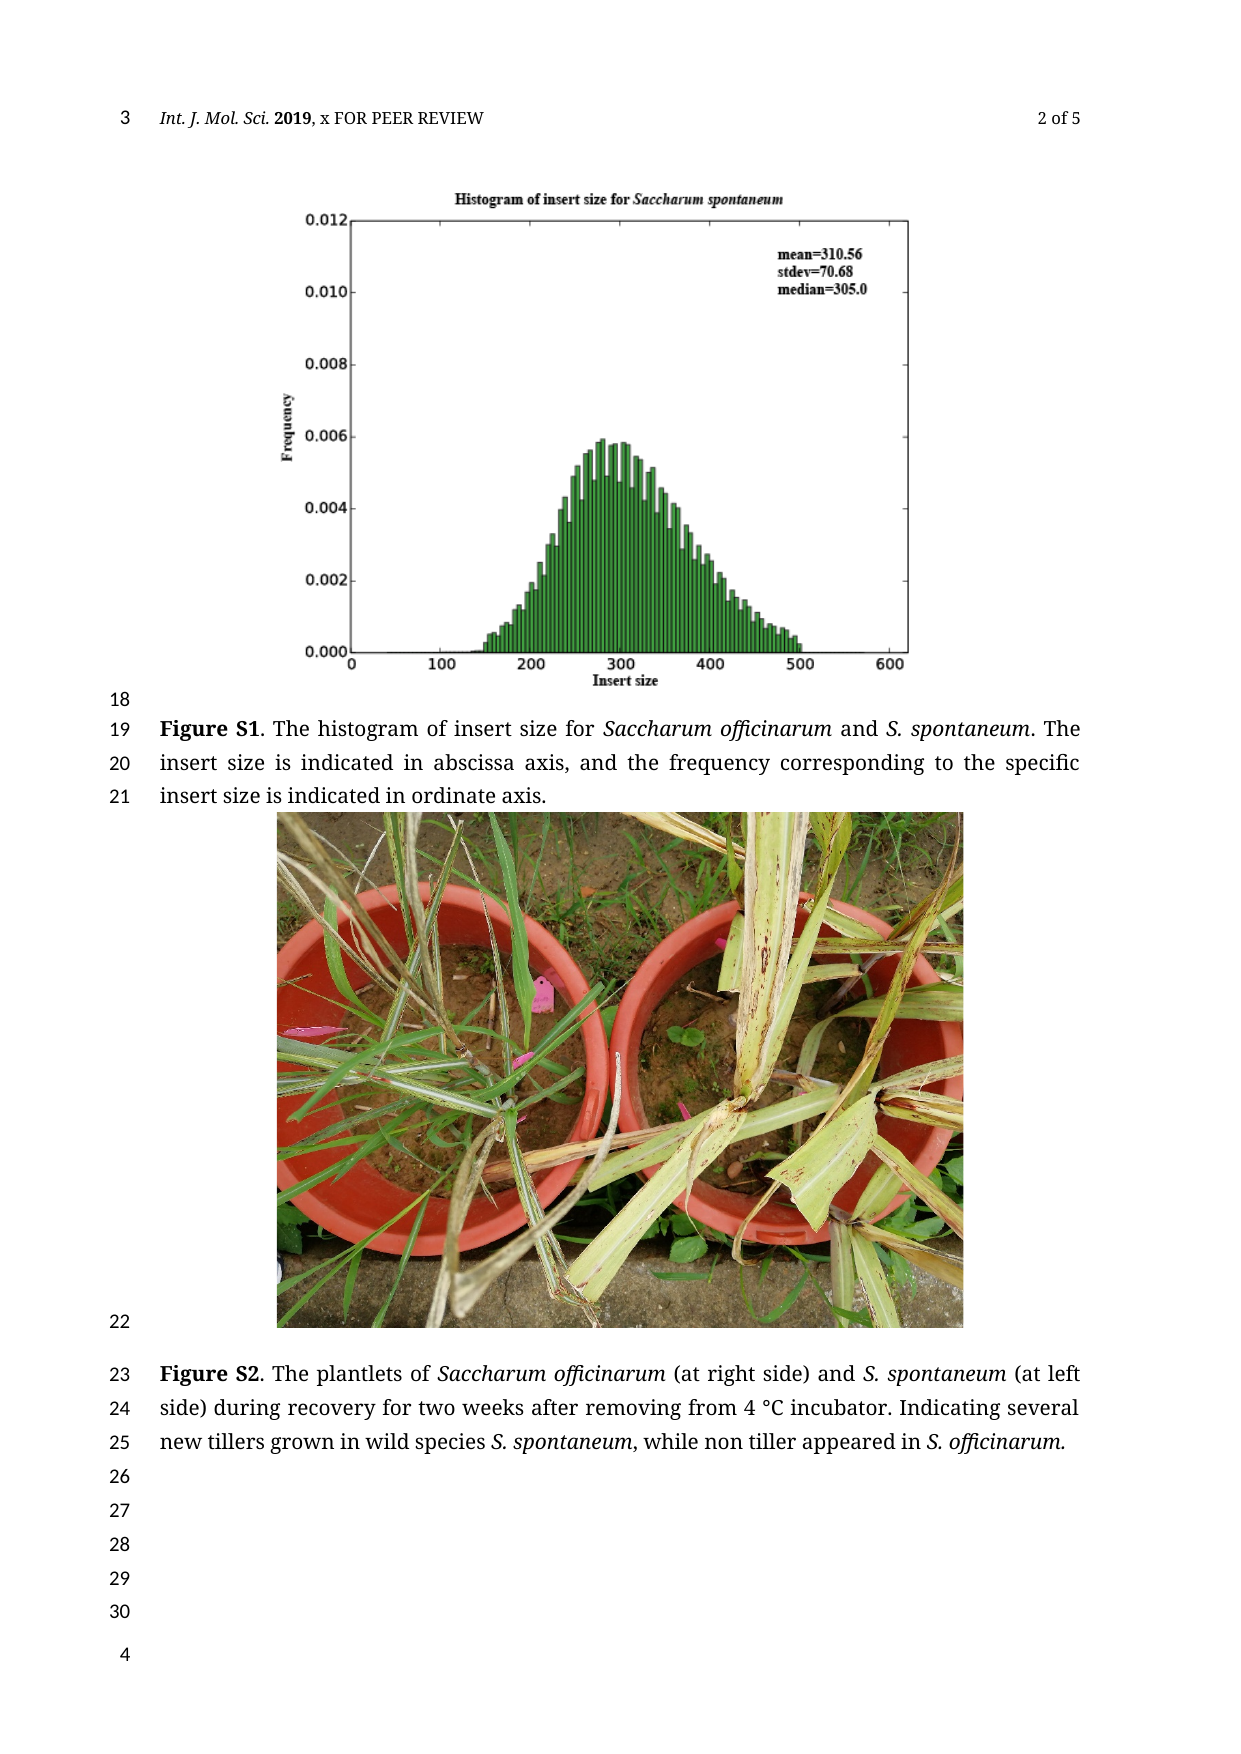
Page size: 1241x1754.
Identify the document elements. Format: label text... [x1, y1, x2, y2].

text Figure S2. The plantlets of Saccharum officinarum (at right side) and S. spontaneum (at left side) during recovery for two weeks after removing from 4 °C incubator. Indicating several new tillers grown in wild species S. spontaneum, while non tiller appeared in S. officinarum. [159, 1356, 1081, 1458]
picture [276, 812, 964, 1328]
picture [261, 167, 979, 707]
text Figure S1. The histogram of insert size for Saccharum officinarum and S. spontaneum. The insert size is indicated in abscissa axis, and the frequency corresponding to the specific insert size is indicated in ordinate axis. [159, 711, 1081, 813]
